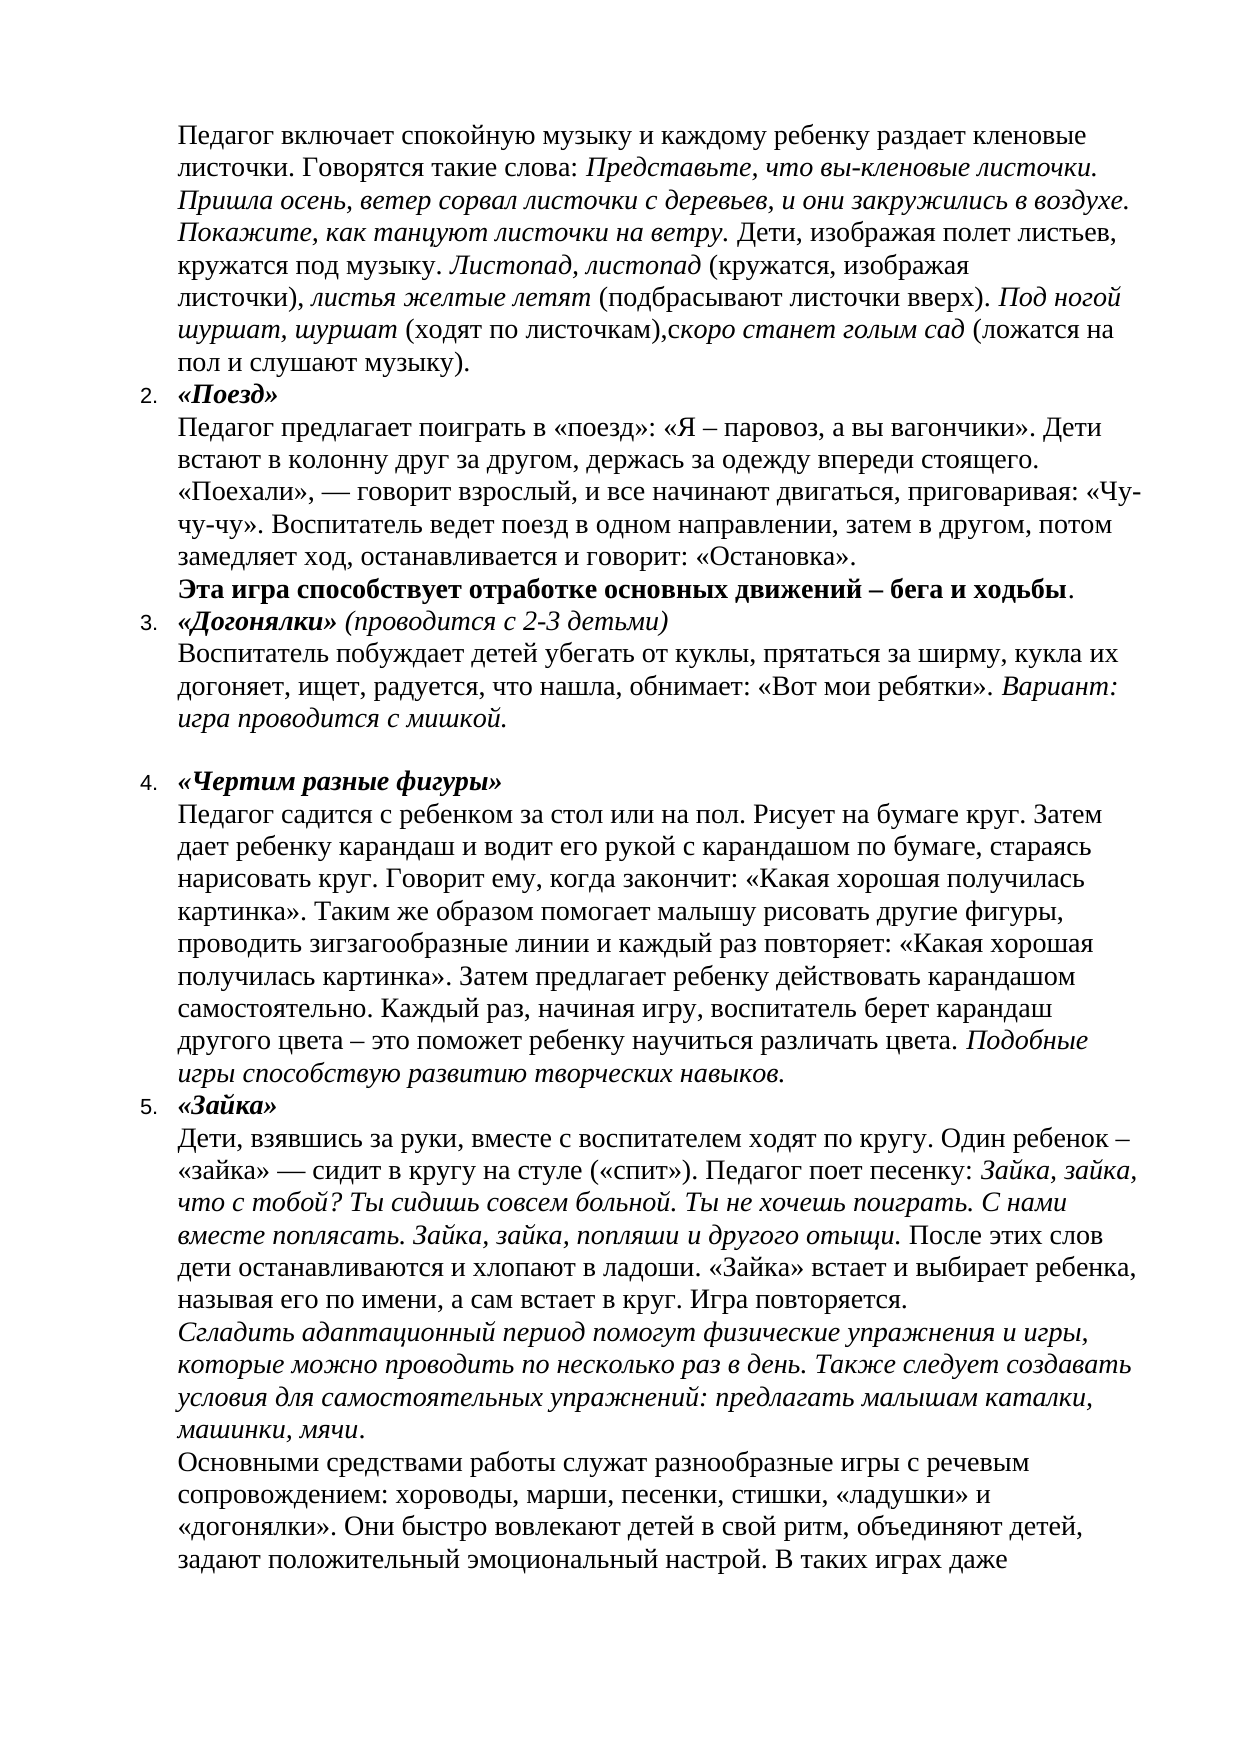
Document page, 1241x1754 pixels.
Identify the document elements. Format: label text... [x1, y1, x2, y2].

text Педагог включает спокойную музыку и каждому ребенку раздает кленовые листочки. Говорятся такие слова: Представьте, что вы-кленовые листочки. Пришла осень, ветер сорвал листочки с деревьев, и они закружились в воздухе. Покажите, как танцуют листочки на ветру. Дети, изображая полет листьев, кружатся под музыку. Листопад, листопад (кружатся, изображая листочки), листья желтые летят (подбрасывают листочки вверх). Под ногой шуршат, шуршат (ходят по листочкам),скоро станет голым сад (ложатся на пол и слушают музыку). [177, 118, 1152, 377]
text Педагог предлагает поиграть в «поезд»: «Я – паровоз, а вы вагончики». Дети встают в колонну друг за другом, держась за одежду впереди стоящего. «Поехали», — говорит взрослый, и все начинают двигаться, приговаривая: «Чу-чу-чу». Воспитатель ведет поезд в одном направлении, затем в другом, потом замедляет ход, останавливается и говорит: «Остановка». Эта игра способствует отработке основных движений – бега и ходьбы. [177, 410, 1152, 604]
text Сгладить адаптационный период помогут физические упражнения и игры, которые можно проводить по несколько раз в день. Также следует создавать условия для самостоятельных упражнений: предлагать малышам каталки, машинки, мячи. [177, 1315, 1152, 1444]
list «Догонялки» (проводится с 2-3 детьми) [140, 604, 1152, 636]
list «Поезд» [140, 377, 1152, 410]
text Дети, взявшись за руки, вместе с воспитателем ходят по кругу. Один ребенок – «зайка» — сидит в кругу на стуле («спит»). Педагог поет песенку: Зайка, зайка, что с тобой? Ты сидишь совсем больной. Ты не хочешь поиграть. С нами вместе поплясать. Зайка, зайка, попляши и другого отыщи. После этих слов дети останавливаются и хлопают в ладоши. «Зайка» встает и выбирает ребенка, называя его по имени, а сам встает в круг. Игра повторяется. [177, 1121, 1152, 1315]
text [177, 1444, 1152, 1574]
list «Чертим разные фигуры» [140, 764, 1152, 797]
list «Зайка» [140, 1088, 1152, 1121]
text Педагог садится с ребенком за стол или на пол. Рисует на бумаге круг. Затем дает ребенку карандаш и водит его рукой с карандашом по бумаге, стараясь нарисовать круг. Говорит ему, когда закончит: «Какая хорошая получилась картинка». Таким же образом помогает малышу рисовать другие фигуры, проводить зигзагообразные линии и каждый раз повторяет: «Какая хорошая получилась картинка». Затем предлагает ребенку действовать карандашом самостоятельно. Каждый раз, начиная игру, воспитатель берет карандаш другого цвета – это поможет ребенку научиться различать цвета. Подобные игры способствую развитию творческих навыков. [177, 797, 1152, 1088]
text Воспитатель побуждает детей убегать от куклы, прятаться за ширму, кукла их догоняет, ищет, радуется, что нашла, обнимает: «Вот мои ребятки». Вариант: игра проводится с мишкой. [177, 636, 1152, 734]
